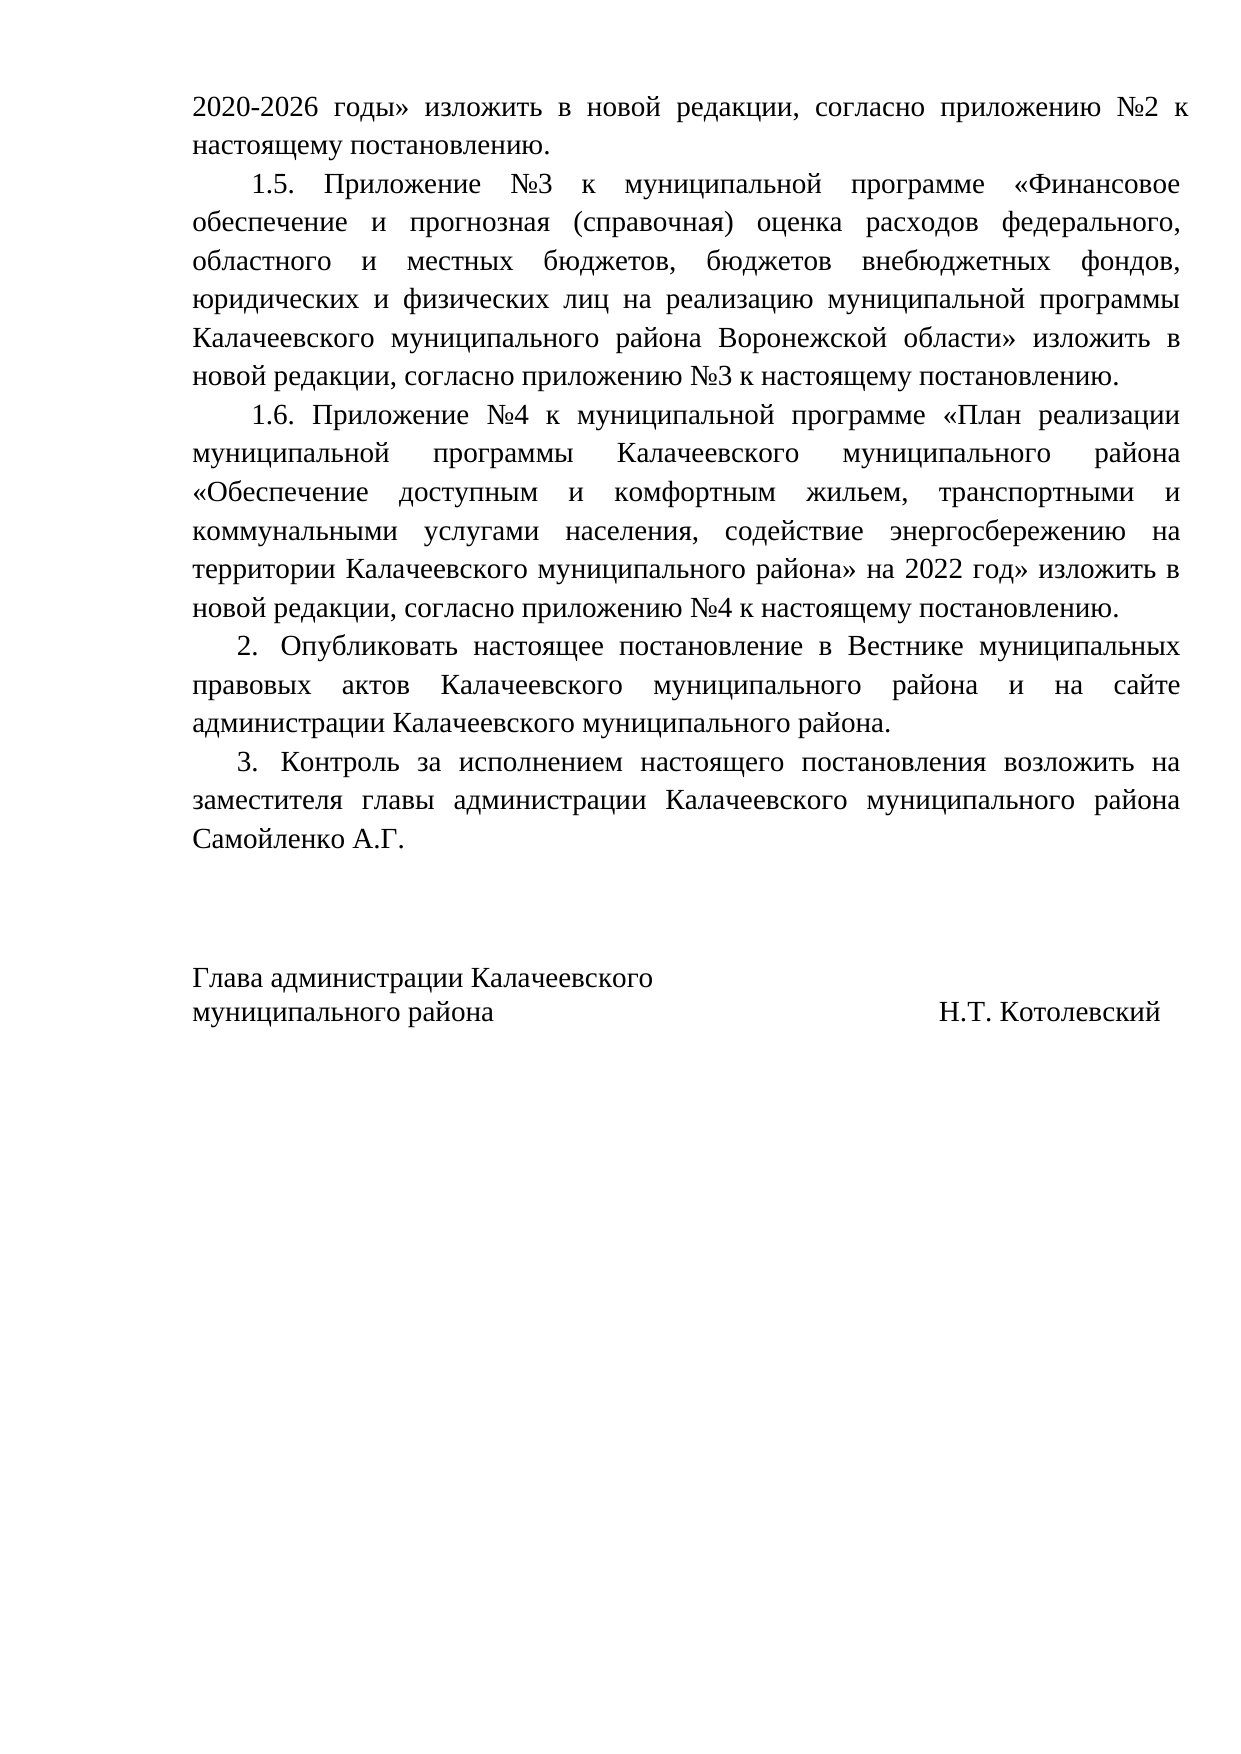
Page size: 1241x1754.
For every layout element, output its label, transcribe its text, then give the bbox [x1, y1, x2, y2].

list 1.6. Приложение №4 к муниципальной программе «План реализации муниципальной программы Калачеевского муниципального района «Обеспечение доступным и комфортным жильем, транспортными и коммунальными услугами населения, содействие энергосбережению на территории Калачеевского муниципального района» на 2022 год» изложить в новой редакции, согласно приложению №4 к настоящему постановлению. [192, 397, 1181, 623]
list Опубликовать настоящее постановление в Вестнике муниципальных правовых актов Калачеевского муниципального района и на сайте администрации Калачеевского муниципального района. [192, 628, 1181, 739]
text муниципального района Н.Т. Котолевский [192, 994, 1181, 1027]
list Контроль за исполнением настоящего постановления возложить на заместителя главы администрации Калачеевского муниципального района Самойленко А.Г. [192, 744, 1181, 854]
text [192, 89, 1189, 161]
list 1.5. Приложение №3 к муниципальной программе «Финансовое обеспечение и прогнозная (справочная) оценка расходов федерального, областного и местных бюджетов, бюджетов внебюджетных фондов, юридических и физических лиц на реализацию муниципальной программы Калачеевского муниципального района Воронежской области» изложить в новой редакции, согласно приложению №3 к настоящему постановлению. [192, 166, 1181, 392]
text Глава администрации Калачеевского [192, 960, 1181, 994]
